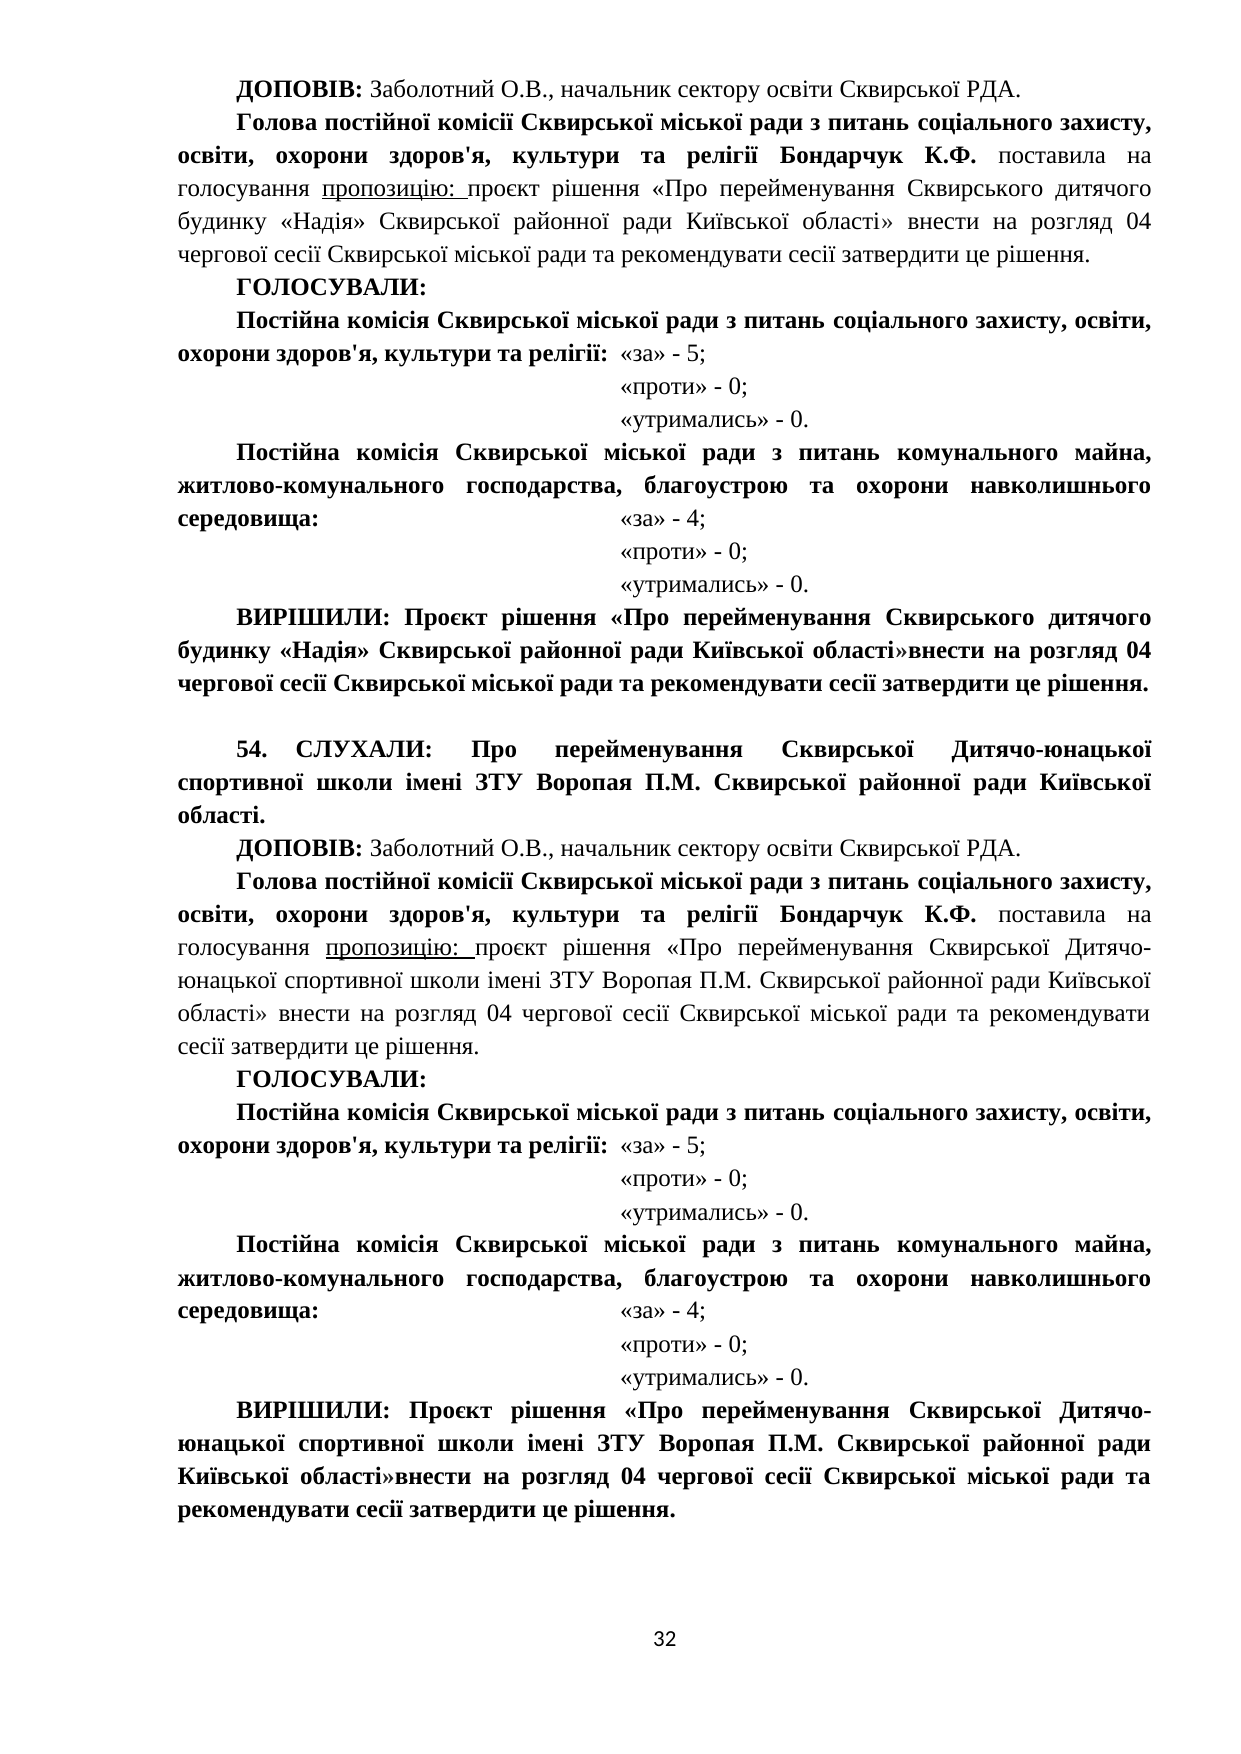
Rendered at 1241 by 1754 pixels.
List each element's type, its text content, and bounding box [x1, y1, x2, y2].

list «утримались» - 0. [177, 1197, 1152, 1225]
list «проти» - 0; [177, 1329, 1152, 1357]
text Постійна комісія Сквирської міської ради з питань соціального захисту, освіти, охорони здоров'я, культури та релігії: «за» - 5; [177, 1097, 1152, 1159]
list ДОПОВІВ: Заболотний О.В., начальник сектору освіти Сквирської РДА. [177, 833, 1152, 862]
text ВИРІШИЛИ: Проєкт рішення «Про перейменування Сквирського дитячого будинку «Надія» Сквирської районної ради Київської області»внести на розгляд 04 чергової сесії Сквирської міської ради та рекомендувати сесії затвердити це рішення. [177, 602, 1152, 697]
list «утримались» - 0. [177, 404, 1152, 433]
text ГОЛОСУВАЛИ: [177, 1064, 1152, 1093]
list «утримались» - 0. [177, 1362, 1152, 1390]
text Постійна комісія Сквирської міської ради з питань соціального захисту, освіти, охорони здоров'я, культури та релігії: «за» - 5; [177, 305, 1152, 367]
list «проти» - 0; [177, 1163, 1152, 1192]
text Голова постійної комісії Сквирської міської ради з питань соціального захисту, освіти, охорони здоров'я, культури та релігії Бондарчук К.Ф. поставила на голосування пропозицію: проєкт рішення «Про перейменування Сквирської Дитячо-юнацької спортивної школи імені ЗТУ Воропая П.М. Сквирської районної ради Київської області» внести на розгляд 04 чергової сесії Сквирської міської ради та рекомендувати сесії затвердити це рішення. [177, 866, 1152, 1060]
text ВИРІШИЛИ: Проєкт рішення «Про перейменування Сквирської Дитячо-юнацької спортивної школи імені ЗТУ Воропая П.М. Сквирської районної ради Київської області»внести на розгляд 04 чергової сесії Сквирської міської ради та рекомендувати сесії затвердити це рішення. [177, 1395, 1152, 1522]
text ГОЛОСУВАЛИ: [177, 272, 1152, 301]
list «утримались» - 0. [177, 569, 1152, 598]
list СЛУХАЛИ: Про перейменування Сквирської Дитячо-юнацької спортивної школи імені ЗТУ Воропая П.М. Сквирської районної ради Київської області. [177, 734, 1152, 829]
list «проти» - 0; [177, 536, 1152, 565]
list «проти» - 0; [177, 371, 1152, 400]
text Голова постійної комісії Сквирської міської ради з питань соціального захисту, освіти, охорони здоров'я, культури та релігії Бондарчук К.Ф. поставила на голосування пропозицію: проєкт рішення «Про перейменування Сквирського дитячого будинку «Надія» Сквирської районної ради Київської області» внести на розгляд 04 чергової сесії Сквирської міської ради та рекомендувати сесії затвердити це рішення. [177, 107, 1152, 268]
list ДОПОВІВ: Заболотний О.В., начальник сектору освіти Сквирської РДА. [177, 74, 1152, 103]
